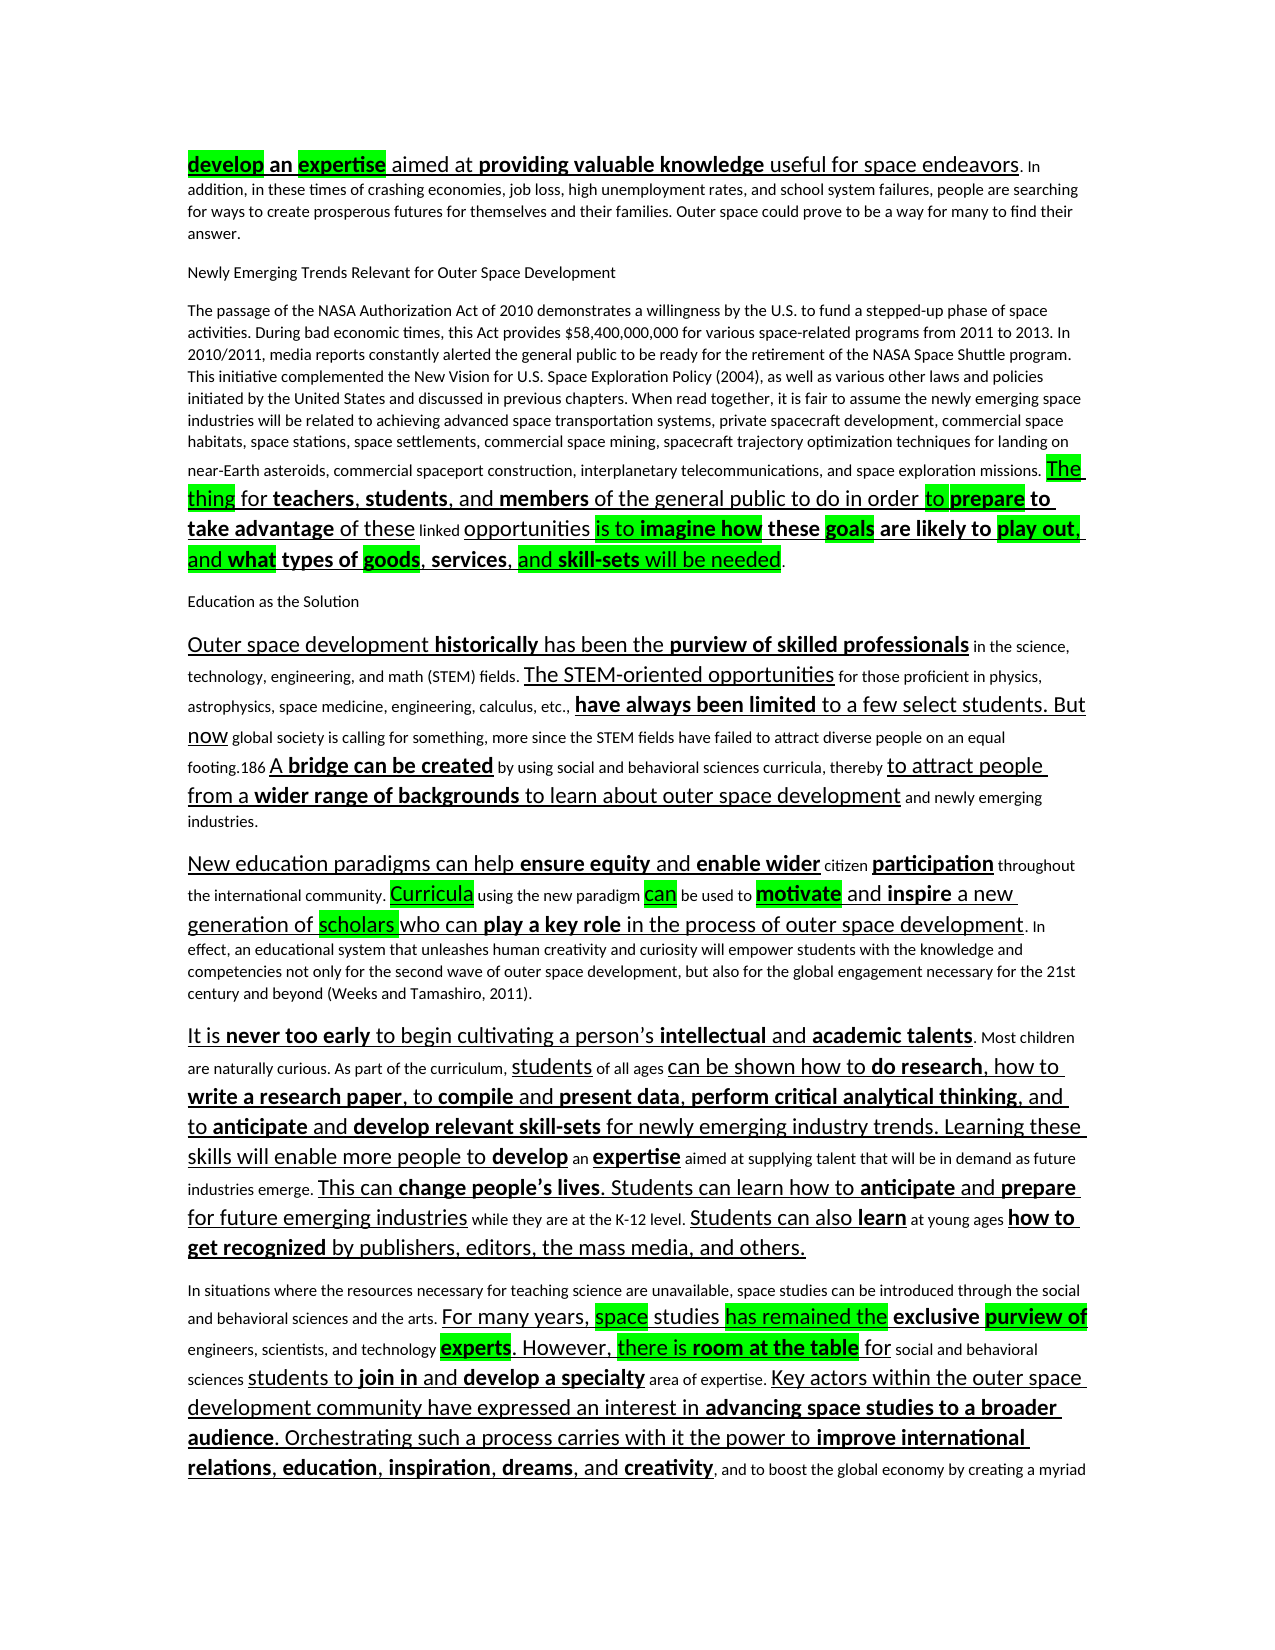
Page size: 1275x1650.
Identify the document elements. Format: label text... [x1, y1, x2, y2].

text Outer space development historically has been the purview of skilled professionals in the science, technology, engineering, and math (STEM) fields. The STEM-oriented opportunities for those proficient in physics, astrophysics, space medicine, engineering, calculus, etc., have always been limited to a few select students. But now global society is calling for something, more since the STEM fields have failed to attract diverse people on an equal footing.186 A bridge can be created by using social and behavioral sciences curricula, thereby to attract people from a wider range of backgrounds to learn about outer space development and newly emerging industries. [187, 630, 1087, 831]
text Newly Emerging Trends Relevant for Outer Space Development [187, 262, 1087, 282]
text New education paradigms can help ensure equity and enable wider citizen participation throughout the international community. Curricula using the new paradigm can be used to motivate and inspire a new generation of scholars who can play a key role in the process of outer space development. In effect, an educational system that unleashes human creativity and curiosity will empower students with the knowledge and competencies not only for the second wave of outer space development, but also for the global engagement necessary for the 21st century and beyond (Weeks and Tamashiro, 2011). [187, 849, 1087, 1003]
text It is never too early to begin cultivating a person’s intellectual and academic talents. Most children are naturally curious. As part of the curriculum, students of all ages can be shown how to do research, how to write a research paper, to compile and present data, perform critical analytical thinking, and to anticipate and develop relevant skill-sets for newly emerging industry trends. Learning these skills will enable more people to develop an expertise aimed at supplying talent that will be in demand as future industries emerge. This can change people’s lives. Students can learn how to anticipate and prepare for future emerging industries while they are at the K-12 level. Students can also learn at young ages how to get recognized by publishers, editors, the mass media, and others. [187, 1137, 1087, 1261]
text The passage of the NASA Authorization Act of 2010 demonstrates a willingness by the U.S. to fund a stepped-up phase of space activities. During bad economic times, this Act provides $58,400,000,000 for various space-related programs from 2011 to 2013. In 2010/2011, media reports constantly alerted the general public to be ready for the retirement of the NASA Space Shuttle program. This initiative complemented the New Vision for U.S. Space Exploration Policy (2004), as well as various other laws and policies initiated by the United States and discussed in previous chapters. When read together, it is fair to assume the newly emerging space industries will be related to achieving advanced space transportation systems, private spacecraft development, commercial space habitats, space stations, space settlements, commercial space mining, spacecraft trajectory optimization techniques for landing on near-Earth asteroids, commercial spaceport construction, interplanetary telecommunications, and space exploration missions. The thing for teachers, students, and members of the general public to do in order to prepare to take advantage of these linked opportunities is to imagine how these goals are likely to play out, and what types of goods, services, and skill-sets will be needed. [187, 300, 1087, 573]
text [187, 1280, 1087, 1482]
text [187, 150, 1087, 244]
text It is never too early to begin cultivating a person’s intellectual and academic talents. Most children are naturally curious. As part of the curriculum, students of all ages can be shown how to do research, how to write a research paper, to compile and present data, perform critical analytical thinking, and to anticipate and develop relevant skill-sets for newly emerging industry trends. Learning these skills will enable more people to develop an expertise aimed at supplying talent that will be in demand as future industries emerge. This can change people’s lives. Students can learn how to anticipate and prepare for future emerging industries while they are at the K-12 level. Students can also learn at young ages how to get recognized by publishers, editors, the mass media, and others. [187, 1022, 1087, 1136]
text Education as the Solution [187, 592, 1087, 612]
